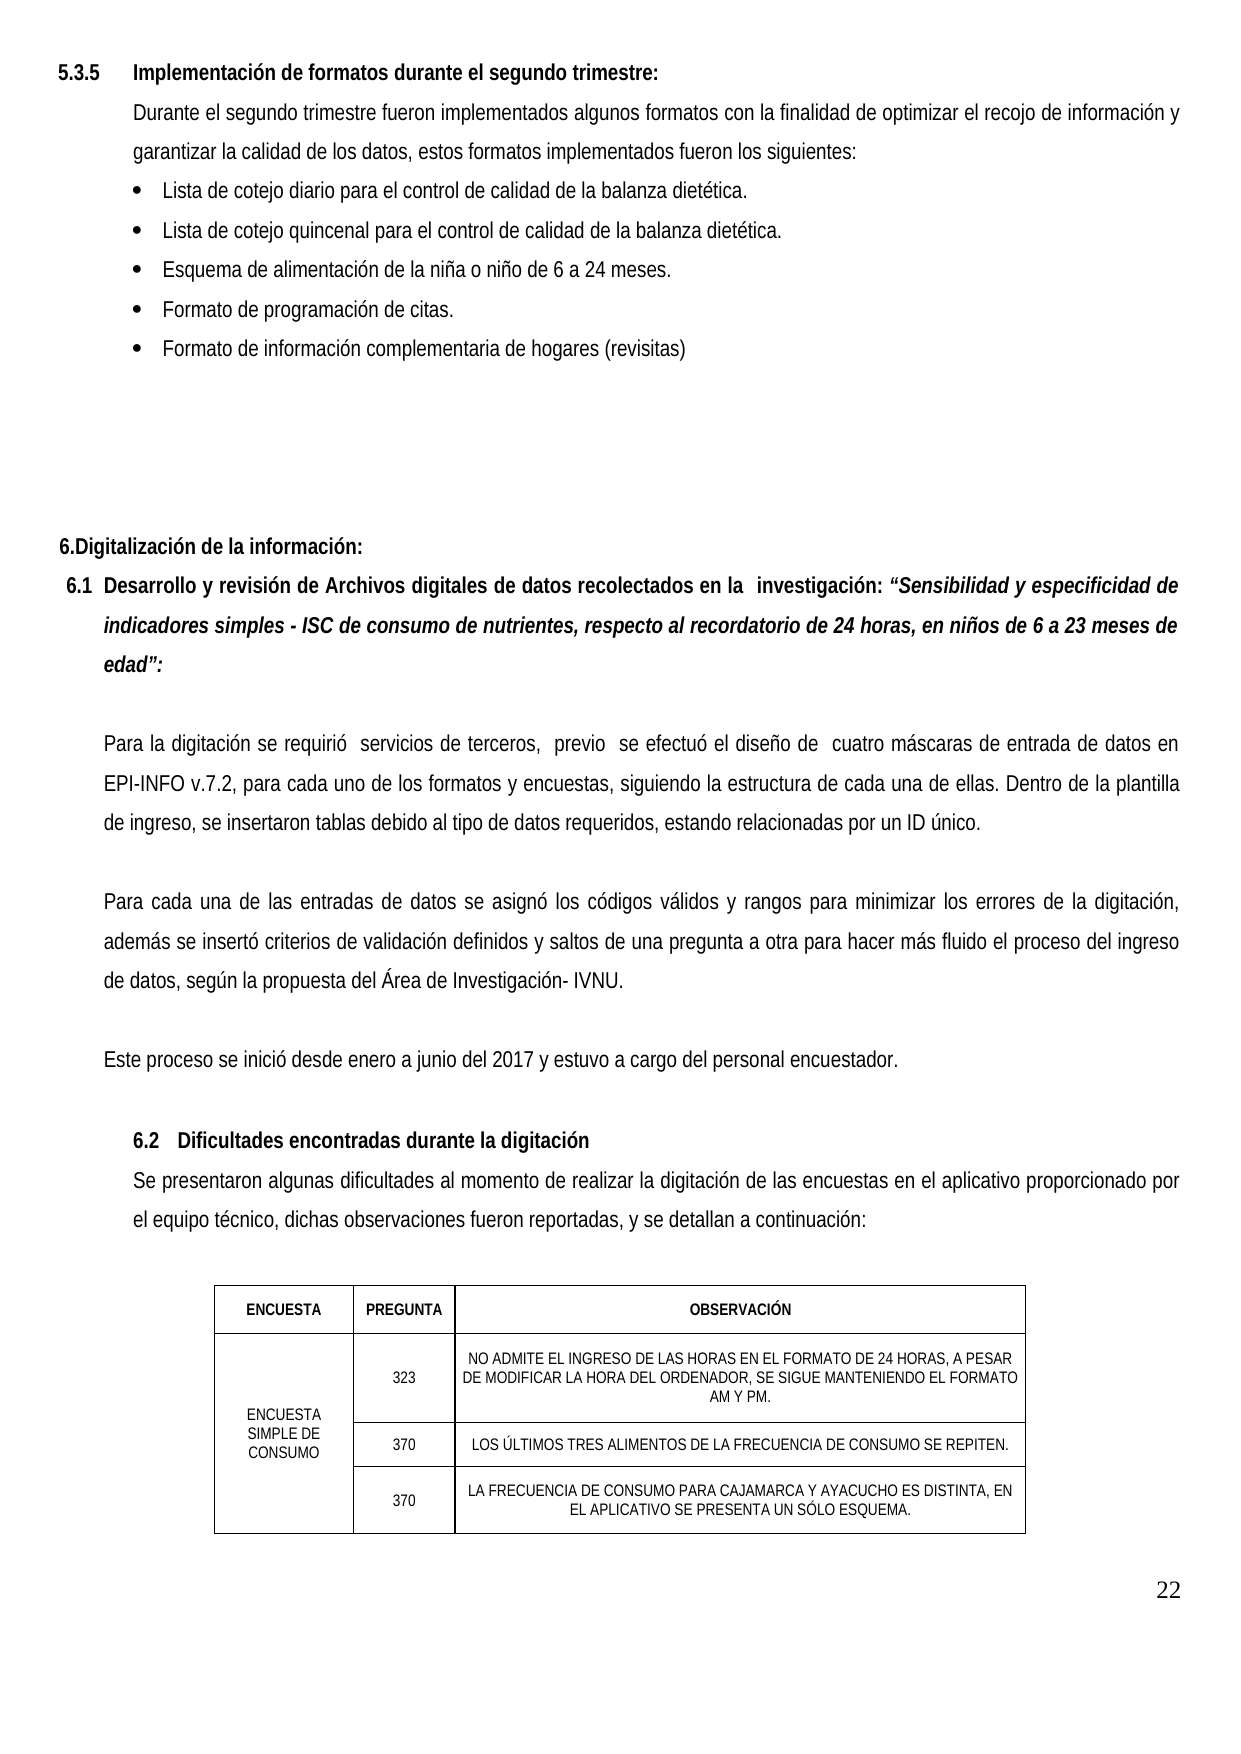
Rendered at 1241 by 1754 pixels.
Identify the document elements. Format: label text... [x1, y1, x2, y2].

list Esquema de alimentación de la niña o niño de 6 a 24 meses. [133, 256, 1181, 283]
list Desarrollo y revisión de Archivos digitales de datos recolectados en la investigación: “Sensibilidad y especificidad de indicadores simples - ISC de consumo de nutrientes, respecto al recordatorio de 24 horas, en niños de 6 a 23 meses de edad”: [66, 572, 1181, 678]
list Se presentaron algunas dificultades al momento de realizar la digitación de las encuestas en el aplicativo proporcionado por el equipo técnico, dichas observaciones fueron reportadas, y se detallan a continuación: [133, 1167, 1181, 1233]
table_cell ENCUESTA SIMPLE DE CONSUMO [215, 1334, 353, 1533]
text 6.Digitalización de la información: [59, 533, 1181, 559]
table_header PREGUNTA [354, 1286, 454, 1333]
list Dificultades encontradas durante la digitación [133, 1127, 1181, 1154]
list Lista de cotejo diario para el control de calidad de la balanza dietética. [133, 177, 1181, 204]
list Formato de información complementaria de hogares (revisitas) [133, 335, 1181, 362]
table_header ENCUESTA [215, 1286, 353, 1333]
list Para cada una de las entradas de datos se asignó los códigos válidos y rangos para minimizar los errores de la digitación, además se insertó criterios de validación definidos y saltos de una pregunta a otra para hacer más fluido el proceso del ingreso de datos, según la propuesta del Área de Investigación- IVNU. [103, 888, 1181, 993]
list Este proceso se inició desde enero a junio del 2017 y estuvo a cargo del personal encuestador. [103, 1046, 1181, 1072]
table_cell 370 [354, 1467, 454, 1533]
table_cell LA FRECUENCIA DE CONSUMO PARA CAJAMARCA Y AYACUCHO ES DISTINTA, EN EL APLICATIVO SE PRESENTA UN SÓLO ESQUEMA. [456, 1467, 1025, 1533]
list Lista de cotejo quincenal para el control de calidad de la balanza dietética. [133, 217, 1181, 243]
table_header OBSERVACIÓN [456, 1286, 1025, 1333]
table_cell LOS ÚLTIMOS TRES ALIMENTOS DE LA FRECUENCIA DE CONSUMO SE REPITEN. [456, 1423, 1025, 1466]
list Implementación de formatos durante el segundo trimestre: [58, 59, 1181, 85]
table_cell NO ADMITE EL INGRESO DE LAS HORAS EN EL FORMATO DE 24 HORAS, A PESAR DE MODIFICAR LA HORA DEL ORDENADOR, SE SIGUE MANTENIENDO EL FORMATO AM Y PM. [456, 1334, 1025, 1422]
list Para la digitación se requirió servicios de terceros, previo se efectuó el diseño de cuatro máscaras de entrada de datos en EPI-INFO v.7.2, para cada uno de los formatos y encuestas, siguiendo la estructura de cada una de ellas. Dentro de la plantilla de ingreso, se insertaron tablas debido al tipo de datos requeridos, estando relacionadas por un ID único. [103, 730, 1181, 836]
table_cell 323 [354, 1334, 454, 1422]
list Durante el segundo trimestre fueron implementados algunos formatos con la finalidad de optimizar el recojo de información y garantizar la calidad de los datos, estos formatos implementados fueron los siguientes: [133, 98, 1181, 164]
table_cell 370 [354, 1423, 454, 1466]
list Formato de programación de citas. [133, 296, 1181, 322]
